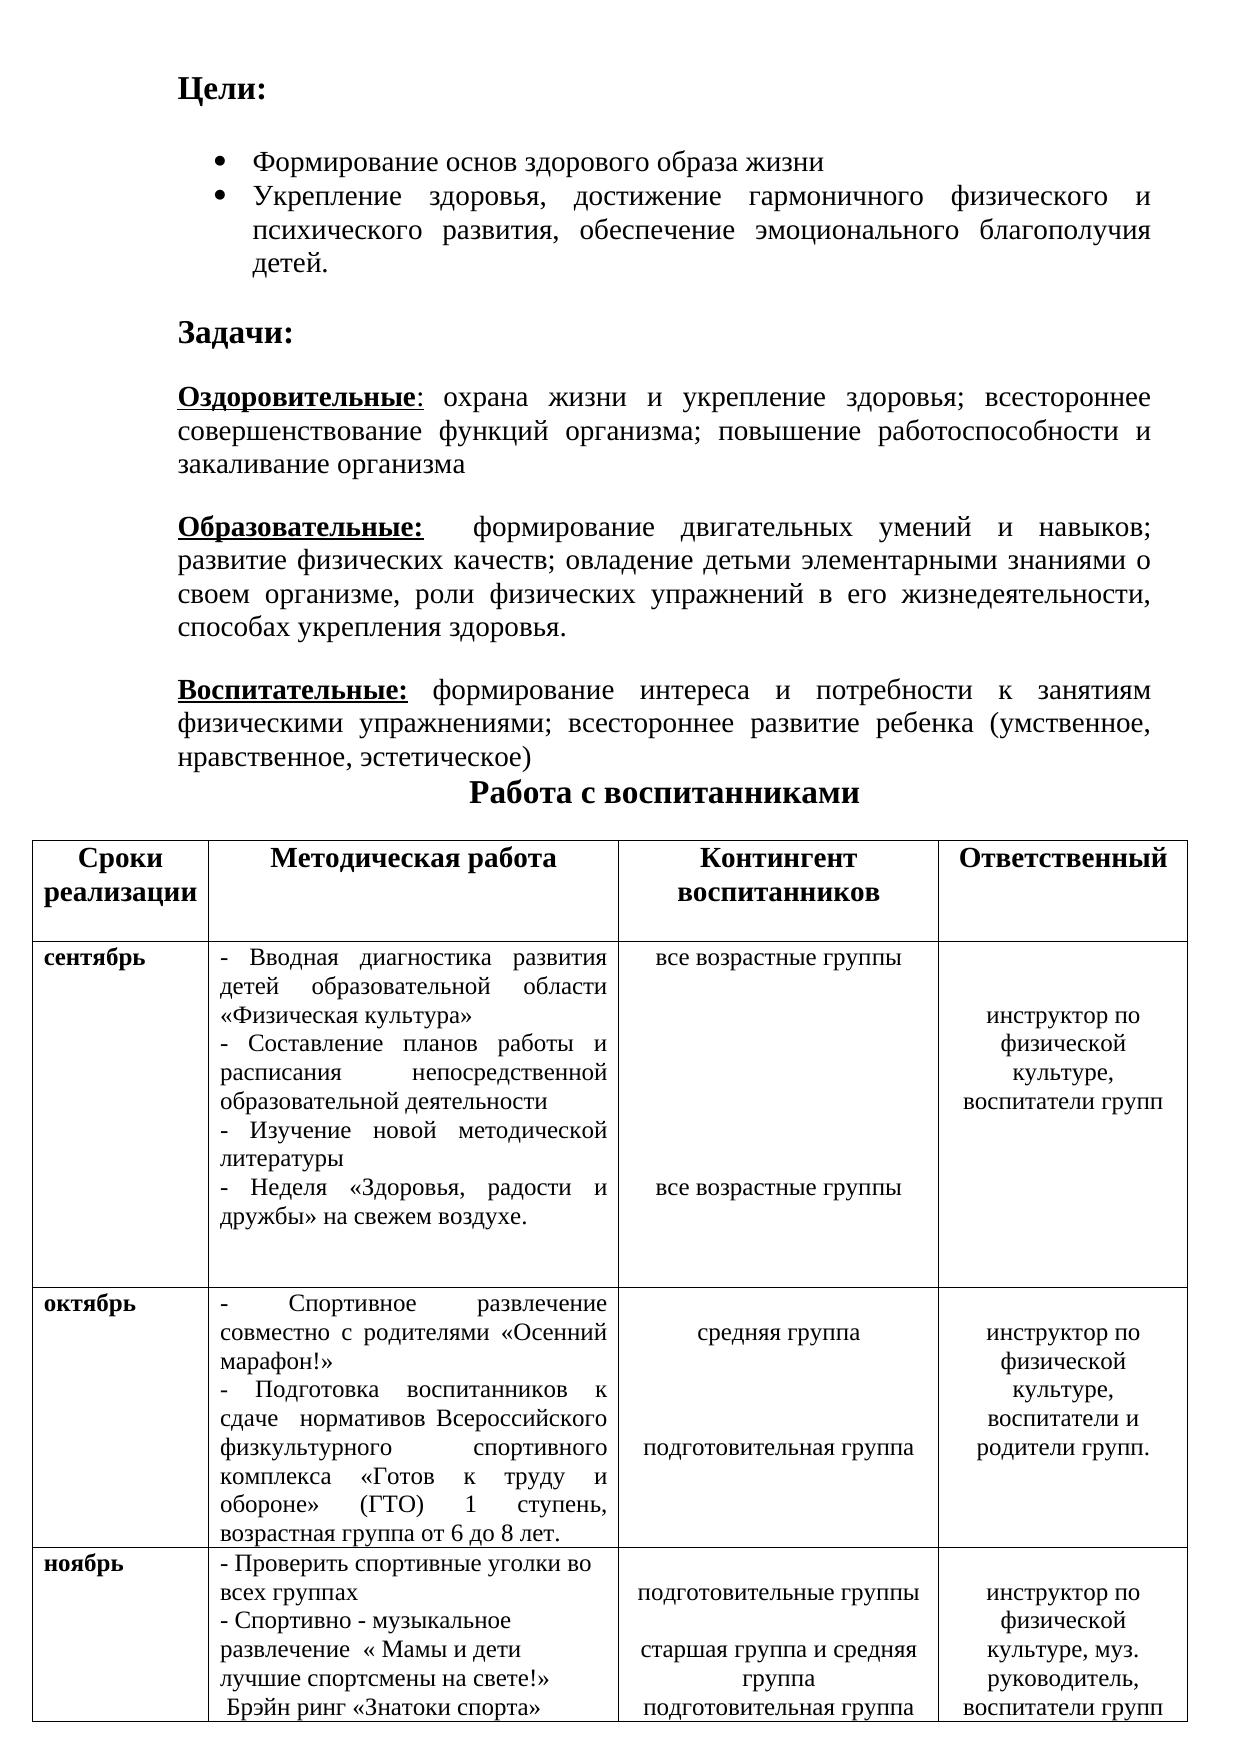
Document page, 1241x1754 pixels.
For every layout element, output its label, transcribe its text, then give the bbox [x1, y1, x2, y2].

table_cell все возрастные группы все возрастные группы [619, 942, 938, 1287]
text Образовательные: формирование двигательных умений и навыков; развитие физических качеств; овладение детьми элементарными знаниями о своем организме, роли физических упражнений в его жизнедеятельности, способах укрепления здоровья. [177, 509, 1152, 643]
list Формирование основ здорового образа жизни [215, 144, 1152, 178]
table_cell подготовительные группы старшая группа и средняя группа подготовительная группа [619, 1548, 938, 1721]
table_cell сентябрь [33, 942, 208, 1287]
table_header Сроки реализации [33, 841, 208, 941]
text Работа с воспитанниками [177, 772, 1152, 811]
text Воспитательные: формирование интереса и потребности к занятиям физическими упражнениями; всестороннее развитие ребенка (умственное, нравственное, эстетическое) [177, 672, 1152, 772]
table_cell инструктор по физической культуре, муз. руководитель, воспитатели групп [939, 1548, 1187, 1721]
table_header Методическая работа [209, 841, 618, 941]
table_header Контингент воспитанников [619, 841, 938, 941]
table_cell октябрь [33, 1288, 208, 1547]
table_cell инструктор по физической культуре, воспитатели групп [939, 942, 1187, 1287]
table_cell - Проверить спортивные уголки во всех группах - Спортивно - музыкальное развлечение « Мамы и дети лучшие спортсмены на свете!» Брэйн ринг «Знатоки спорта» [209, 1548, 618, 1721]
list Укрепление здоровья, достижение гармоничного физического и психического развития, обеспечение эмоционального благополучия детей. [215, 178, 1152, 279]
text Задачи: [177, 312, 1152, 351]
table_cell средняя группа подготовительная группа [619, 1288, 938, 1547]
table_cell - Вводная диагностика развития детей образовательной области «Физическая культура» - Составление планов работы и расписания непосредственной образовательной деятельности - Изучение новой методической литературы - Неделя «Здоровья, радости и дружбы» на свежем воздухе. [209, 942, 618, 1287]
table_header Ответственный [939, 841, 1187, 941]
table_cell ноябрь [33, 1548, 208, 1721]
text Цели: [177, 68, 1152, 106]
table_cell - Спортивное развлечение совместно с родителями «Осенний марафон!» - Подготовка воспитанников к сдаче нормативов Всероссийского физкультурного спортивного комплекса «Готов к труду и обороне» (ГТО) 1 ступень, возрастная группа от 6 до 8 лет. [209, 1288, 618, 1547]
text Оздоровительные: охрана жизни и укрепление здоровья; всестороннее совершенствование функций организма; повышение работоспособности и закаливание организма [177, 379, 1152, 480]
table_cell инструктор по физической культуре, воспитатели и родители групп. [939, 1288, 1187, 1547]
